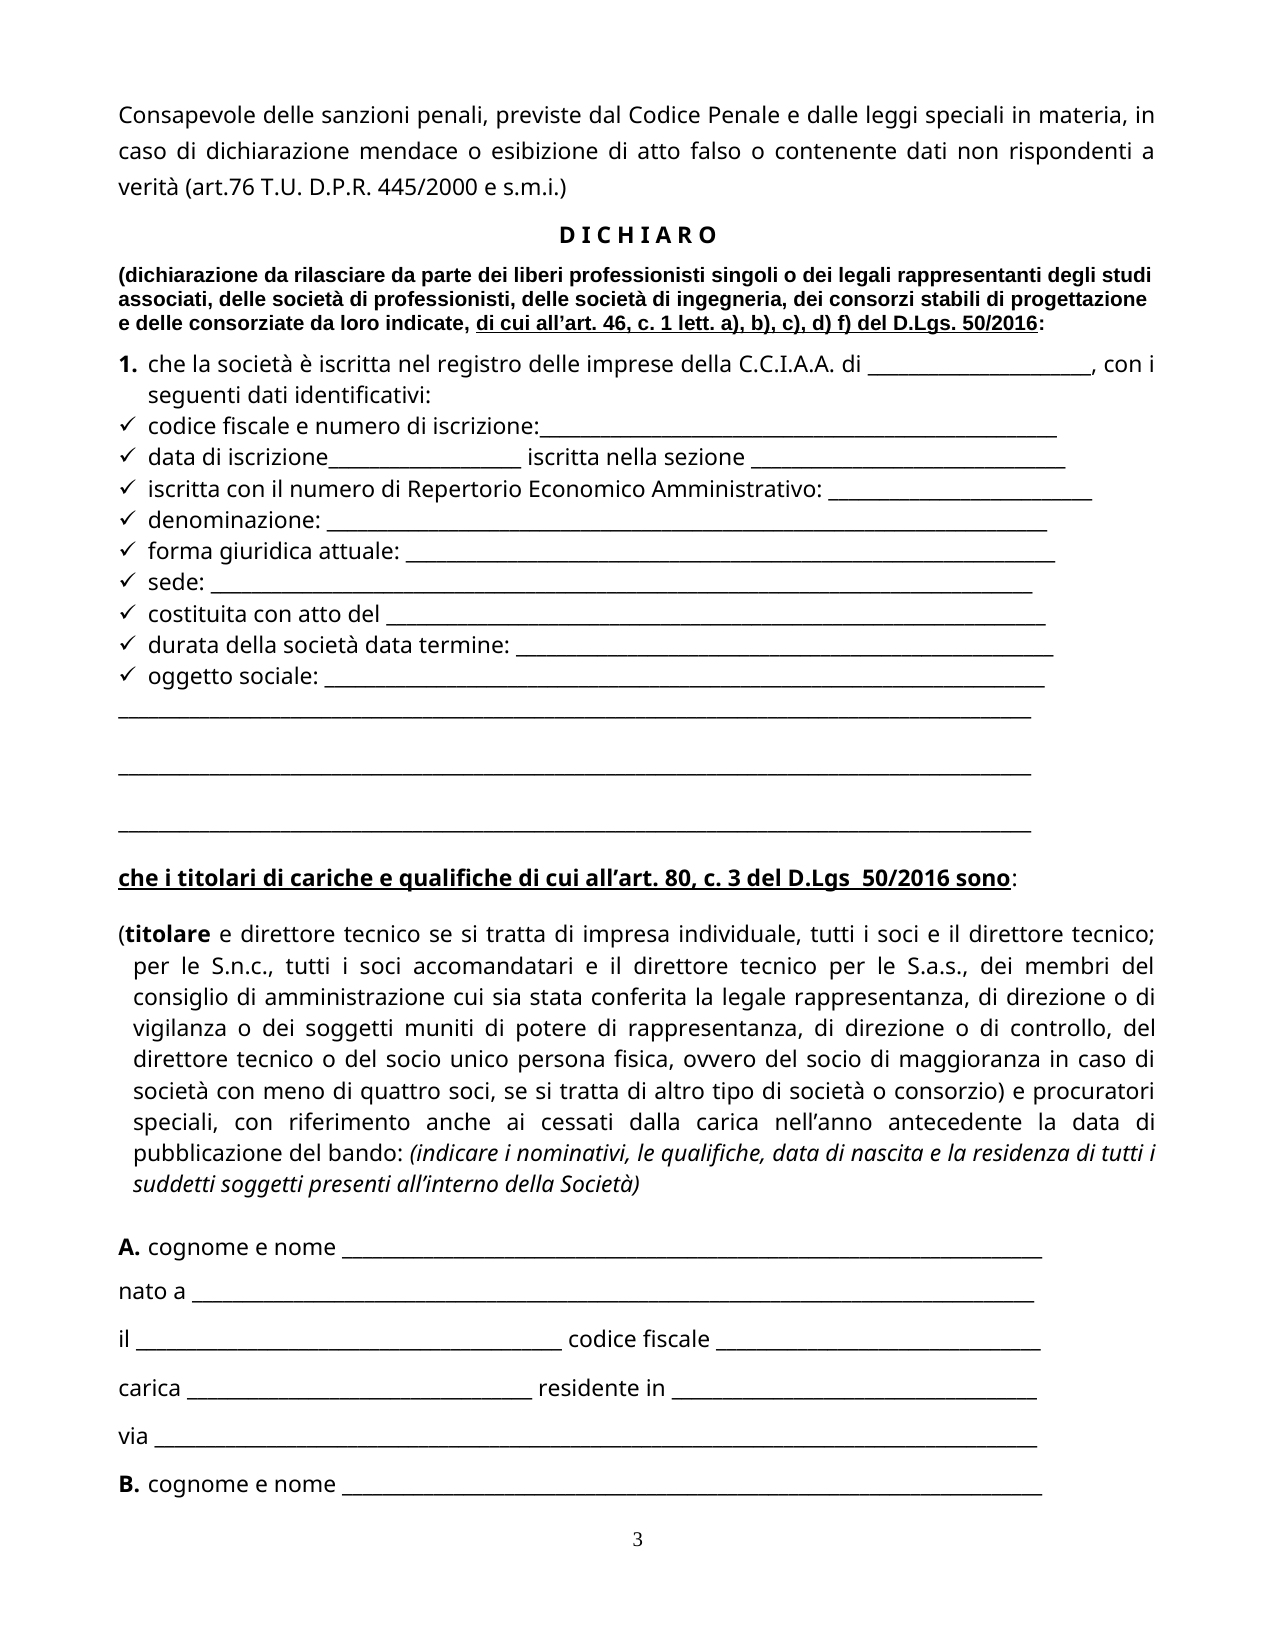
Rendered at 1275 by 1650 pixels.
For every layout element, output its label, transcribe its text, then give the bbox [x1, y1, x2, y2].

text __________________________________________________________________________________________ [118, 805, 1157, 836]
list cognome e nome _____________________________________________________________________ [118, 1468, 1157, 1499]
text nato a ___________________________________________________________________________________ [118, 1274, 1157, 1306]
text che i titolari di cariche e qualifiche di cui all’art. 80, c. 3 del D.Lgs 50/2016 sono: [118, 862, 1157, 893]
list forma giuridica attuale: ________________________________________________________________ [118, 535, 1157, 566]
list oggetto sociale: _______________________________________________________________________ [118, 660, 1157, 691]
list denominazione: _______________________________________________________________________ [118, 504, 1157, 535]
list costituita con atto del _________________________________________________________________ [118, 597, 1157, 629]
text carica __________________________________ residente in ____________________________________ [118, 1371, 1157, 1403]
list cognome e nome _____________________________________________________________________ [118, 1231, 1157, 1262]
list durata della società data termine: _____________________________________________________ [118, 629, 1157, 660]
list sede: _________________________________________________________________________________ [118, 566, 1157, 597]
subtitle D I C H I A R O [118, 219, 1157, 251]
text il __________________________________________ codice fiscale ________________________________ [118, 1323, 1157, 1354]
text __________________________________________________________________________________________ [118, 748, 1157, 779]
list data di iscrizione___________________ iscritta nella sezione _______________________________ [118, 441, 1157, 472]
text (dichiarazione da rilasciare da parte dei liberi professionisti singoli o dei legali rappresentanti degli studi associati, delle società di professionisti, delle società di ingegneria, dei consorzi stabili di progettazione e delle consorziate da loro indicate, di cui all’art. 46, c. 1 lett. a), b), c), d) f) del D.Lgs. 50/2016: [118, 263, 1157, 335]
text via _______________________________________________________________________________________ [118, 1420, 1157, 1451]
text (titolare e direttore tecnico se si tratta di impresa individuale, tutti i soci e il direttore tecnico; per le S.n.c., tutti i soci accomandatari e il direttore tecnico per le S.a.s., dei membri del consiglio di amministrazione cui sia stata conferita la legale rappresentanza, di direzione o di vigilanza o dei soggetti muniti di potere di rappresentanza, di direzione o di controllo, del direttore tecnico o del socio unico persona fisica, ovvero del socio di maggioranza in caso di società con meno di quattro soci, se si tratta di altro tipo di società o consorzio) e procuratori speciali, con riferimento anche ai cessati dalla carica nell’anno antecedente la data di pubblicazione del bando: (indicare i nominativi, le qualifiche, data di nascita e la residenza di tutti i suddetti soggetti presenti all’interno della Società) [118, 918, 1157, 1199]
list codice fiscale e numero di iscrizione:___________________________________________________ [118, 410, 1157, 441]
list iscritta con il numero di Repertorio Economico Amministrativo: __________________________ [118, 472, 1157, 504]
text Consapevole delle sanzioni penali, previste dal Codice Penale e dalle leggi speciali in materia, in caso di dichiarazione mendace o esibizione di atto falso o contenente dati non rispondenti a verità (art.76 T.U. D.P.R. 445/2000 e s.m.i.) [118, 99, 1157, 202]
list che la società è iscritta nel registro delle imprese della C.C.I.A.A. di ______________________, con i seguenti dati identificativi: [118, 347, 1157, 410]
text __________________________________________________________________________________________ [118, 691, 1157, 722]
